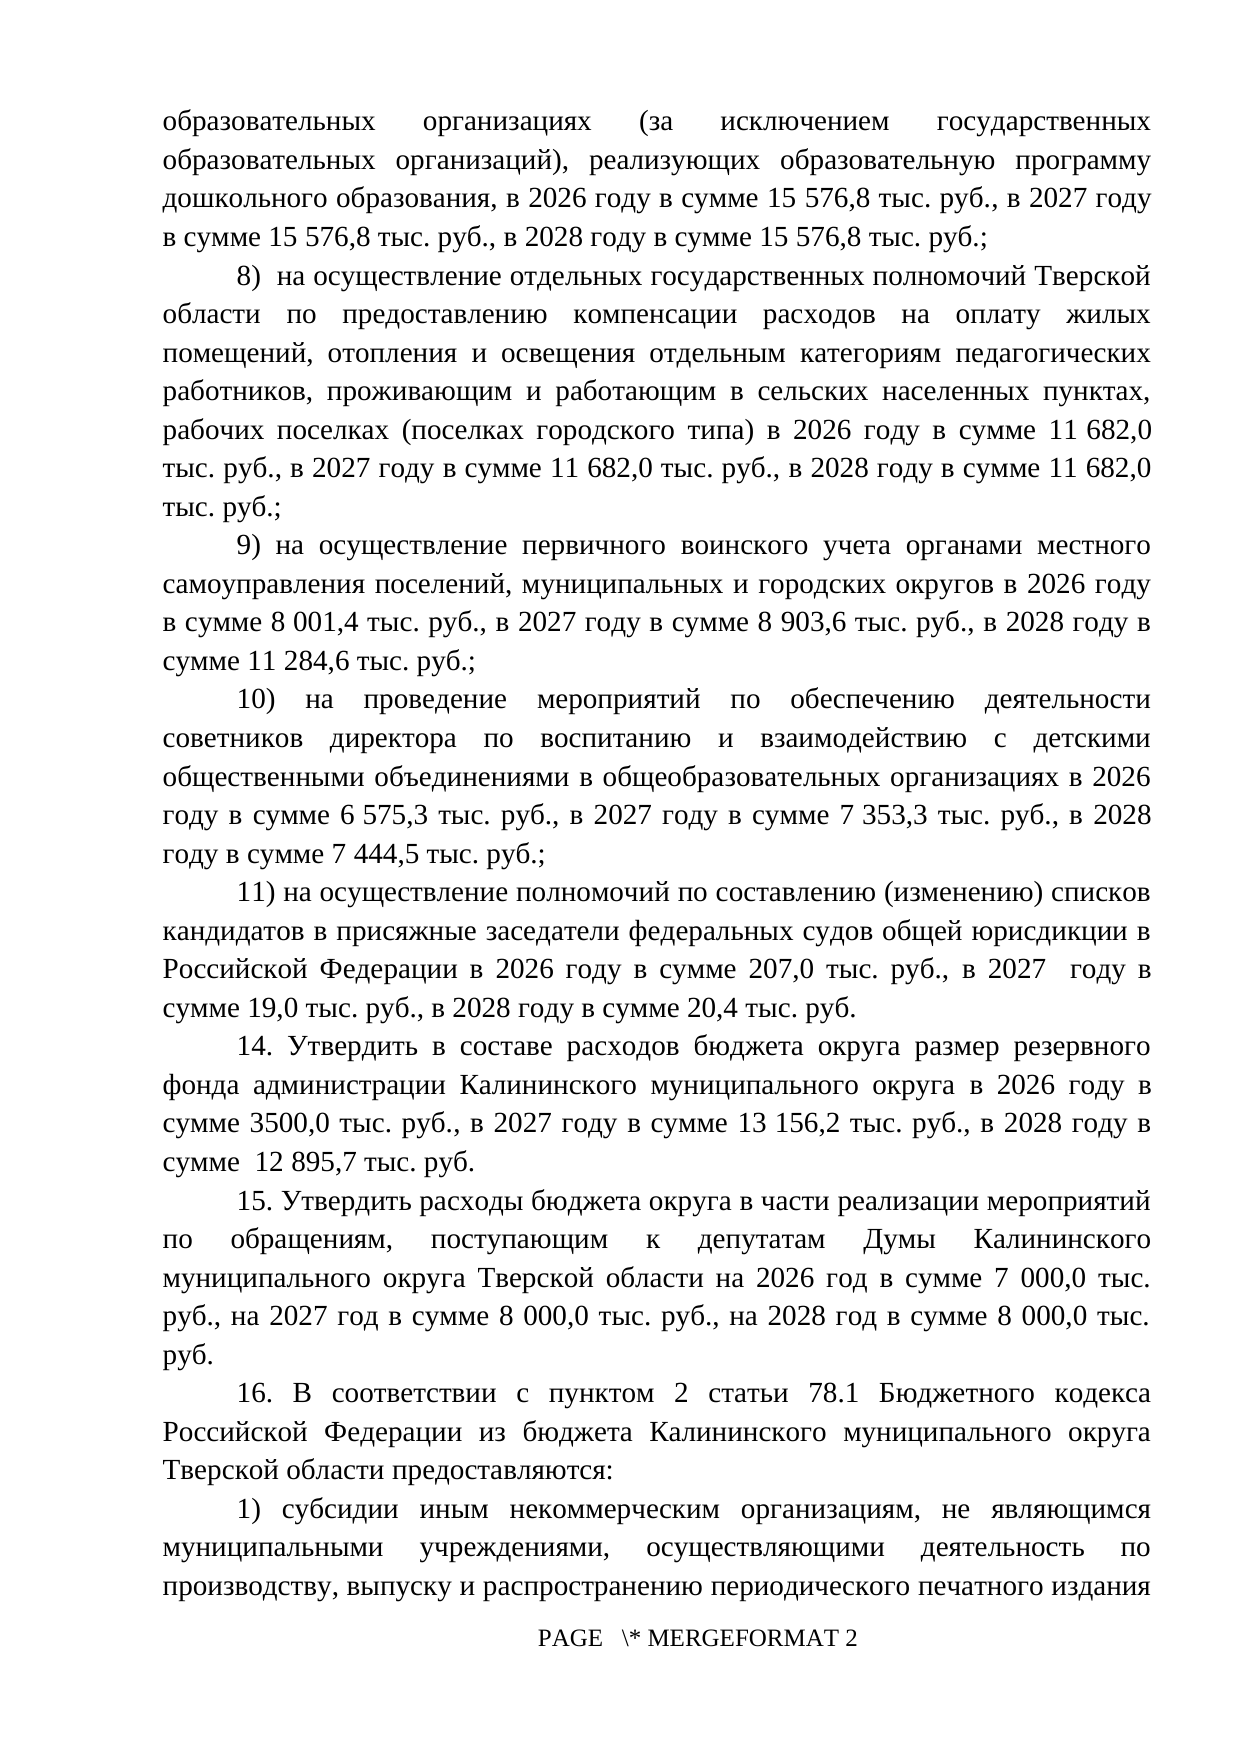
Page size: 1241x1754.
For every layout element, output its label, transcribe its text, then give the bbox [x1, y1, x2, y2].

text 8) на осуществление отдельных государственных полномочий Тверской области по предоставлению компенсации расходов на оплату жилых помещений, отопления и освещения отдельным категориям педагогических работников, проживающим и работающим в сельских населенных пунктах, рабочих поселках (поселках городского типа) в 2026 году в сумме 11 682,0 тыс. руб., в 2027 году в сумме 11 682,0 тыс. руб., в 2028 году в сумме 11 682,0 тыс. руб.; [162, 258, 1152, 522]
text 11) на осуществление полномочий по составлению (изменению) списков кандидатов в присяжные заседатели федеральных судов общей юрисдикции в Российской Федерации в 2026 году в сумме 207,0 тыс. руб., в 2027 году в сумме 19,0 тыс. руб., в 2028 году в сумме 20,4 тыс. руб. [162, 874, 1152, 1023]
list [162, 103, 1152, 253]
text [162, 1491, 1152, 1602]
text 9) на осуществление первичного воинского учета органами местного самоуправления поселений, муниципальных и городских округов в 2026 году в сумме 8 001,4 тыс. руб., в 2027 году в сумме 8 903,6 тыс. руб., в 2028 году в сумме 11 284,6 тыс. руб.; [162, 527, 1152, 677]
text 15. Утвердить расходы бюджета округа в части реализации мероприятий по обращениям, поступающим к депутатам Думы Калининского муниципального округа Тверской области на 2026 год в сумме 7 000,0 тыс. руб., на 2027 год в сумме 8 000,0 тыс. руб., на 2028 год в сумме 8 000,0 тыс. руб. [162, 1183, 1152, 1370]
text 14. Утвердить в составе расходов бюджета округа размер резервного фонда администрации Калининского муниципального округа в 2026 году в сумме 3500,0 тыс. руб., в 2027 году в сумме 13 156,2 тыс. руб., в 2028 году в сумме 12 895,7 тыс. руб. [162, 1028, 1152, 1178]
text 16. В соответствии с пунктом 2 статьи 78.1 Бюджетного кодекса Российской Федерации из бюджета Калининского муниципального округа Тверской области предоставляются: [162, 1375, 1152, 1486]
text 10) на проведение мероприятий по обеспечению деятельности советников директора по воспитанию и взаимодействию с детскими общественными объединениями в общеобразовательных организациях в 2026 году в сумме 6 575,3 тыс. руб., в 2027 году в сумме 7 353,3 тыс. руб., в 2028 году в сумме 7 444,5 тыс. руб.; [162, 682, 1152, 869]
